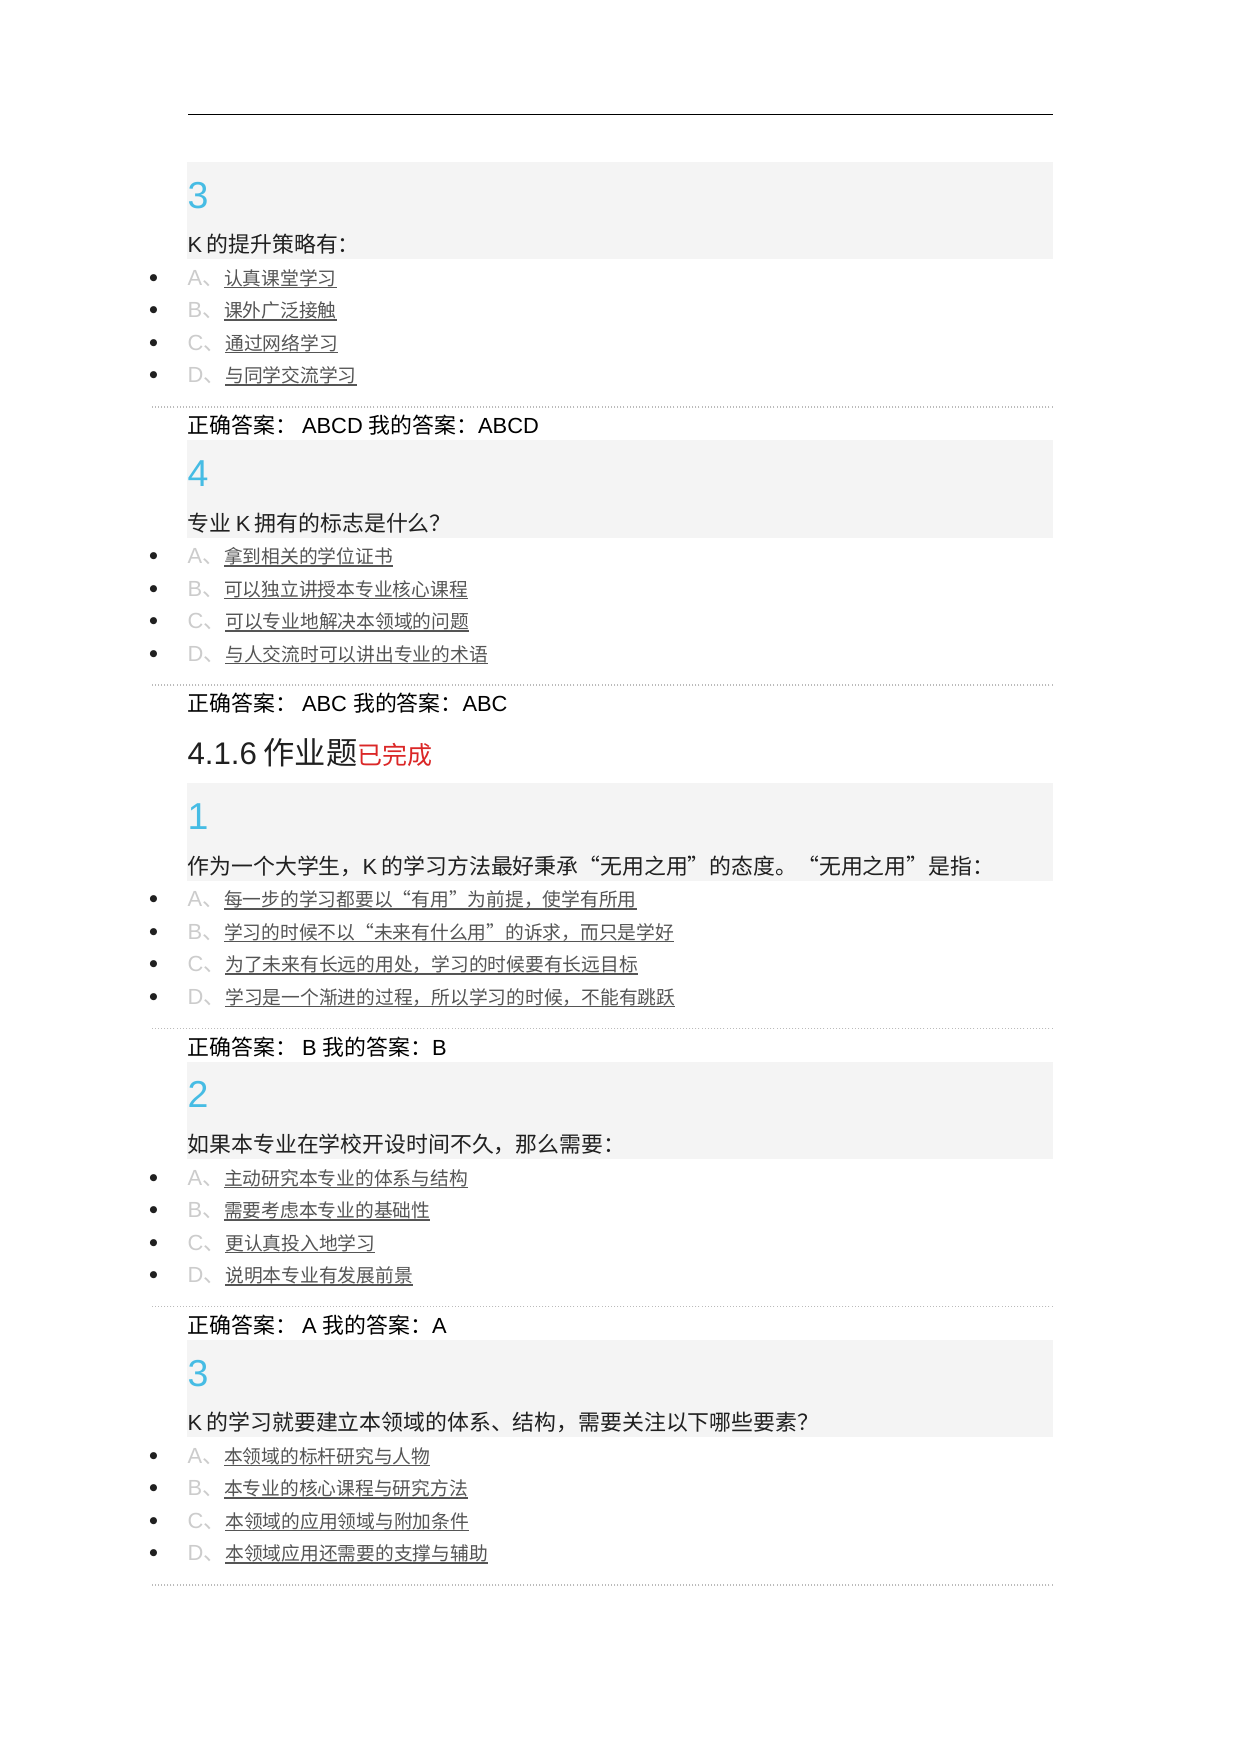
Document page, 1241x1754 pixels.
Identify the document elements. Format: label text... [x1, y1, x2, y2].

list B、课外广泛接触 [150, 292, 1053, 324]
list D、与人交流时可以讲出专业的术语 [150, 635, 1053, 686]
list A、认真课堂学习 [150, 259, 1053, 292]
list C、可以专业地解决本领域的问题 [150, 603, 1053, 635]
list A、每一步的学习都要以“有用”为前提，使学有所用 [150, 881, 1053, 913]
list D、说明本专业有发展前景 [150, 1257, 1053, 1307]
list C、通过网络学习 [150, 324, 1053, 357]
text 正确答案： ABC 我的答案：ABC [187, 686, 1053, 718]
list A、主动研究本专业的体系与结构 [150, 1159, 1053, 1192]
subtitle 4.1.6作业题已完成 [187, 718, 1053, 783]
text K的学习就要建立本领域的体系、结构，需要关注以下哪些要素？ [187, 1405, 1053, 1437]
text K的提升策略有： [187, 227, 1053, 259]
list B、本专业的核心课程与研究方法 [150, 1470, 1053, 1502]
text 4 [187, 440, 1053, 505]
text 2 [187, 1062, 1053, 1127]
text 3 [187, 162, 1053, 227]
text 3 [187, 1340, 1053, 1405]
list B、学习的时候不以“未来有什么用”的诉求，而只是学好 [150, 913, 1053, 946]
list B、可以独立讲授本专业核心课程 [150, 570, 1053, 603]
text 如果本专业在学校开设时间不久，那么需要： [187, 1127, 1053, 1159]
text 作为一个大学生，K的学习方法最好秉承“无用之用”的态度。“无用之用”是指： [187, 848, 1053, 881]
text 1 [187, 783, 1053, 848]
text 正确答案： B 我的答案：B [187, 1029, 1053, 1062]
list C、本领域的应用领域与附加条件 [150, 1502, 1053, 1535]
list A、本领域的标杆研究与人物 [150, 1437, 1053, 1470]
list A、拿到相关的学位证书 [150, 538, 1053, 570]
text 正确答案： A 我的答案：A [187, 1307, 1053, 1340]
list C、更认真投入地学习 [150, 1224, 1053, 1257]
text 正确答案： ABCD 我的答案：ABCD [187, 408, 1053, 440]
text 专业K拥有的标志是什么？ [187, 505, 1053, 538]
list C、为了未来有长远的用处，学习的时候要有长远目标 [150, 946, 1053, 978]
list D、学习是一个渐进的过程，所以学习的时候，不能有跳跃 [150, 978, 1053, 1029]
list B、需要考虑本专业的基础性 [150, 1192, 1053, 1224]
list D、与同学交流学习 [150, 357, 1053, 408]
list D、本领域应用还需要的支撑与辅助 [150, 1535, 1053, 1586]
